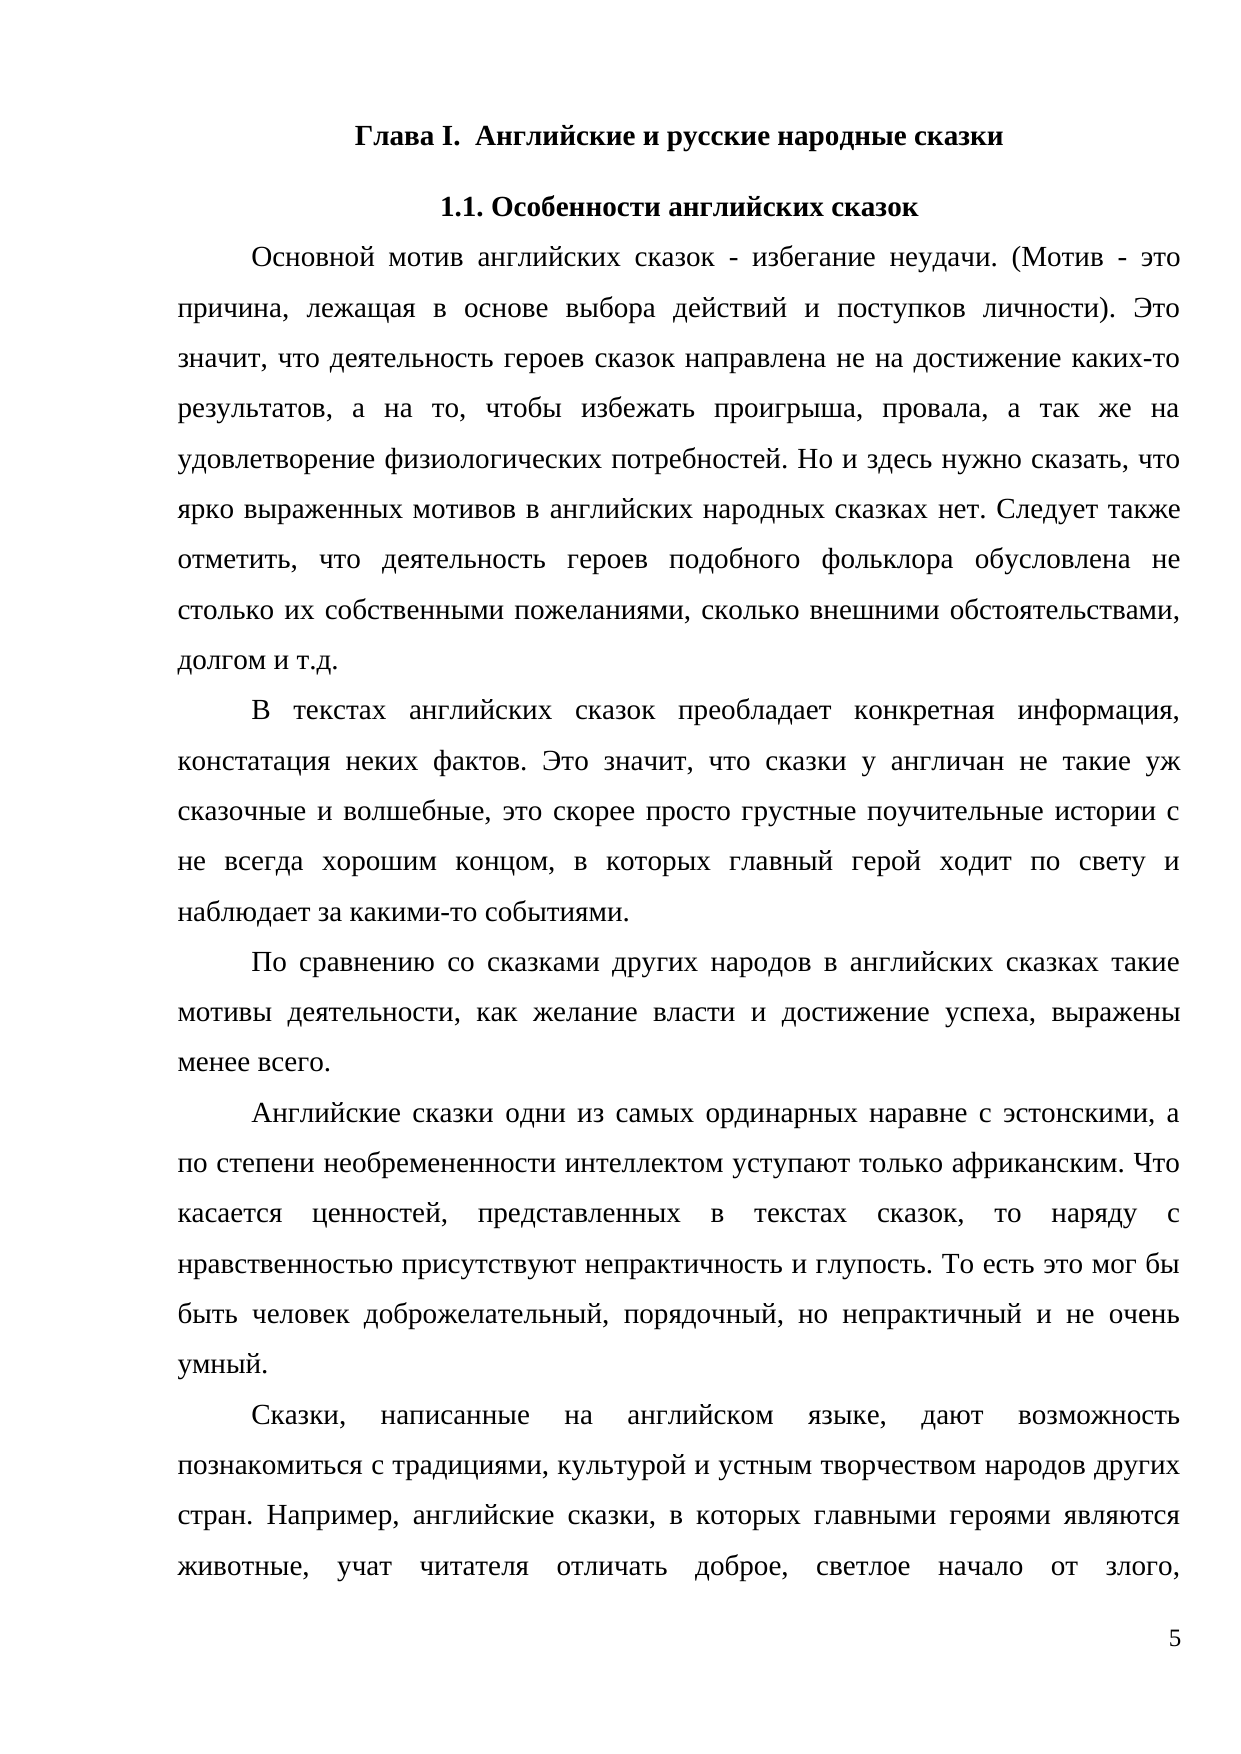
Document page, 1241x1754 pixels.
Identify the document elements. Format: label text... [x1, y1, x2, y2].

text По сравнению со сказками других народов в английских сказках такие мотивы деятельности, как желание власти и достижение успеха, выражены менее всего. [177, 944, 1181, 1078]
subtitle 1.1. Особенности английских сказок [177, 189, 1181, 223]
text В текстах английских сказок преобладает конкретная информация, констатация неких фактов. Это значит, что сказки у англичан не такие уж сказочные и волшебные, это скорее просто грустные поучительные истории с не всегда хорошим концом, в которых главный герой ходит по свету и наблюдает за какими-то событиями. [177, 692, 1181, 927]
text Глава I. Английские и русские народные сказки [177, 118, 1181, 152]
text Основной мотив английских сказок - избегание неудачи. (Мотив - это причина, лежащая в основе выбора действий и поступков личности). Это значит, что деятельность героев сказок направлена не на достижение каких-то результатов, а на то, чтобы избежать проигрыша, провала, а так же на удовлетворение физиологических потребностей. Но и здесь нужно сказать, что ярко выраженных мотивов в английских народных сказках нет. Следует также отметить, что деятельность героев подобного фольклора обусловлена не столько их собственными пожеланиями, сколько внешними обстоятельствами, долгом и т.д. [177, 239, 1181, 676]
text Английские сказки одни из самых ординарных наравне с эстонскими, а по степени необремененности интеллектом уступают только африканским. Что касается ценностей, представленных в текстах сказок, то наряду с нравственностью присутствуют непрактичность и глупость. То есть это мог бы быть человек доброжелательный, порядочный, но непрактичный и не очень умный. [177, 1095, 1181, 1380]
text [177, 1397, 1181, 1581]
